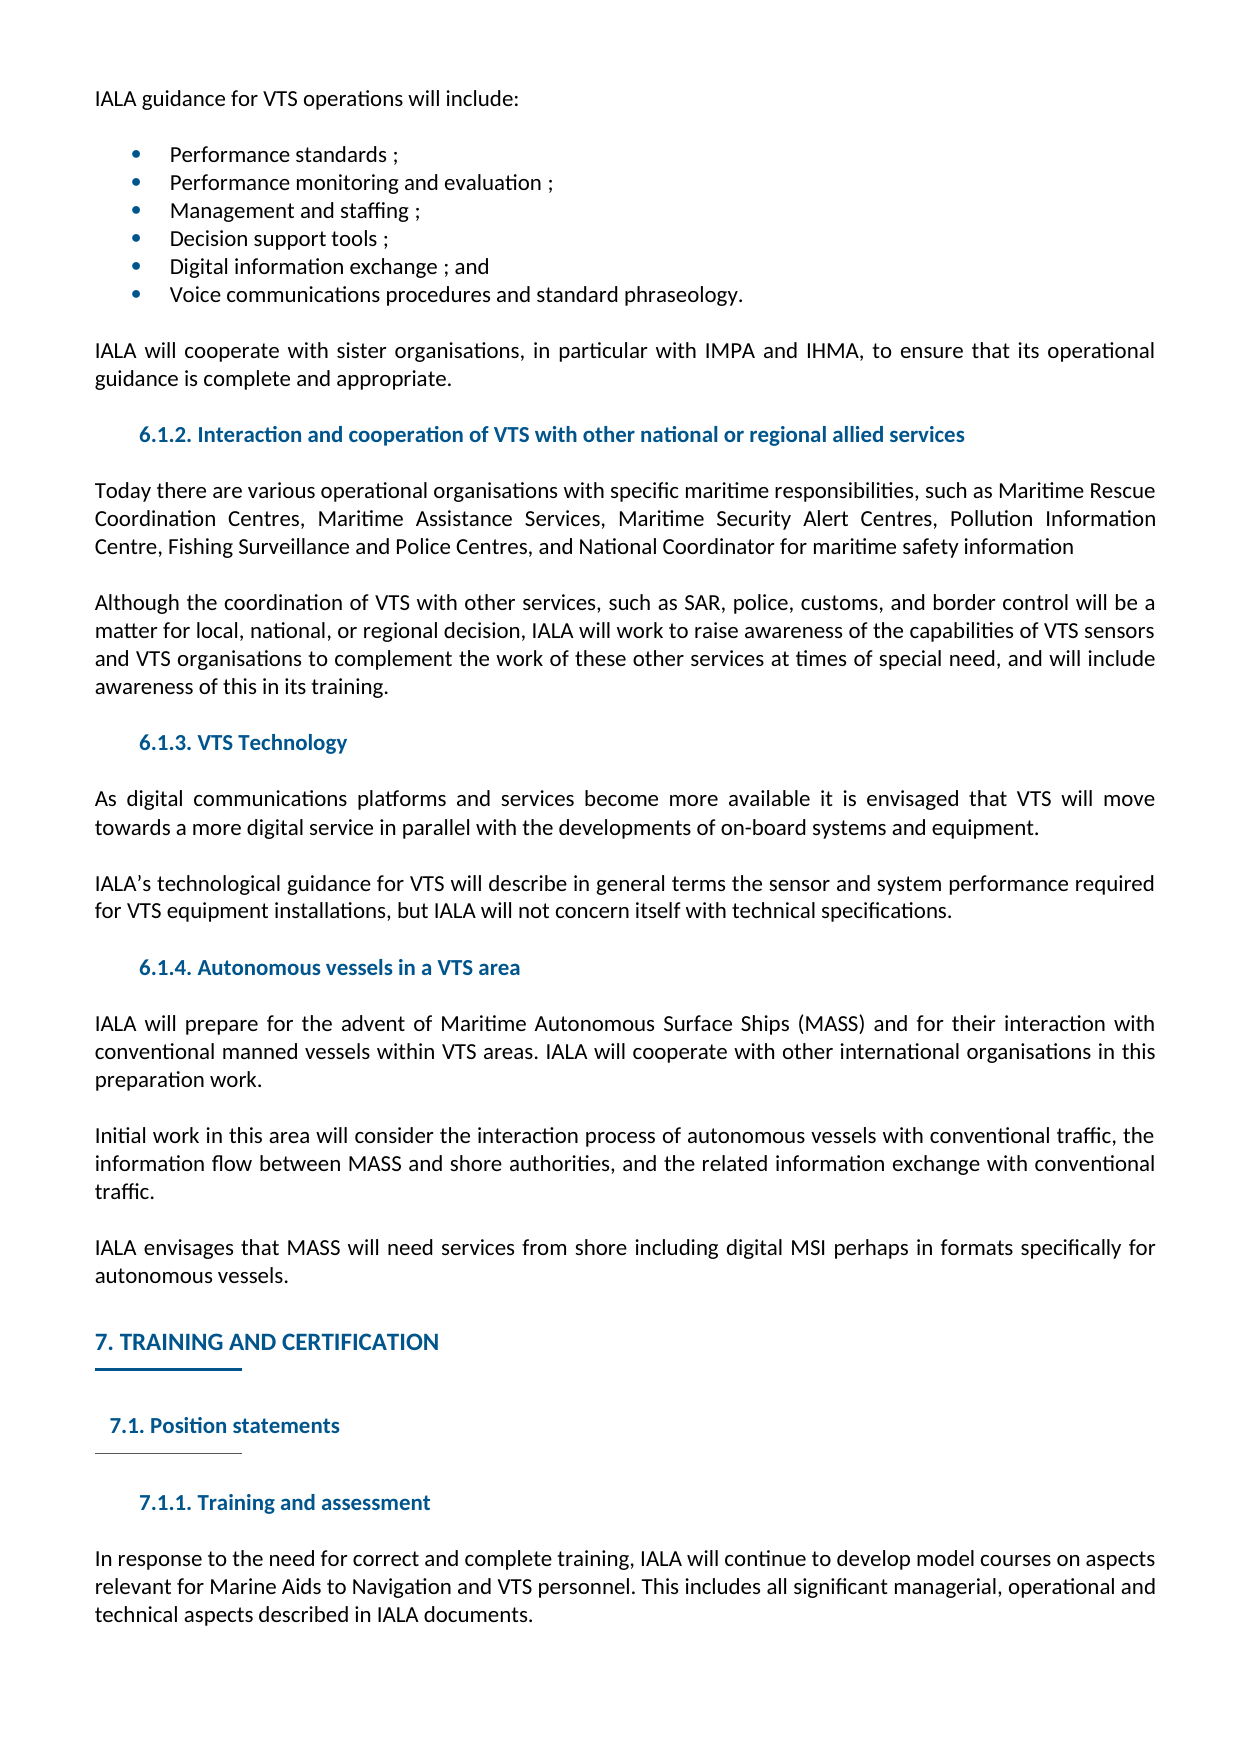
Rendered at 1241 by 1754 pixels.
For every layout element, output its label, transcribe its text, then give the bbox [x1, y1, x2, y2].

text Voice communications procedures and standard phraseology. [132, 280, 1157, 308]
subtitle Position statements [109, 1411, 1157, 1439]
text IALA will prepare for the advent of Maritime Autonomous Surface Ships (MASS) and for their interaction with conventional manned vessels within VTS areas. IALA will cooperate with other international organisations in this preparation work. [94, 1009, 1157, 1093]
text Digital information exchange ; and [132, 252, 1157, 280]
text Management and staffing ; [132, 196, 1157, 224]
text Although the coordination of VTS with other services, such as SAR, police, customs, and border control will be a matter for local, national, or regional decision, IALA will work to raise awareness of the capabilities of VTS sensors and VTS organisations to complement the work of these other services at times of special need, and will include awareness of this in its training. [94, 588, 1157, 701]
text Today there are various operational organisations with specific maritime responsibilities, such as Maritime Rescue Coordination Centres, Maritime Assistance Services, Maritime Security Alert Centres, Pollution Information Centre, Fishing Surveillance and Police Centres, and National Coordinator for maritime safety information [94, 476, 1157, 560]
subtitle Interaction and cooperation of VTS with other national or regional allied services [139, 420, 1157, 448]
subtitle Autonomous vessels in a VTS area [139, 953, 1157, 981]
text IALA will cooperate with sister organisations, in particular with IMPA and IHMA, to ensure that its operational guidance is complete and appropriate. [94, 336, 1157, 392]
text Performance standards ; [132, 140, 1157, 168]
text As digital communications platforms and services become more available it is envisaged that VTS will move towards a more digital service in parallel with the developments of on-board systems and equipment. [94, 784, 1157, 841]
subtitle Training and assessment [139, 1488, 1157, 1516]
subtitle VTS Technology [139, 728, 1157, 757]
text Performance monitoring and evaluation ; [132, 168, 1157, 196]
text In response to the need for correct and complete training, IALA will continue to develop model courses on aspects relevant for Marine Aids to Navigation and VTS personnel. This includes all significant managerial, operational and technical aspects described in IALA documents. [94, 1544, 1157, 1628]
text Decision support tools ; [132, 224, 1157, 252]
text IALA’s technological guidance for VTS will describe in general terms the sensor and system performance required for VTS equipment installations, but IALA will not concern itself with technical specifications. [94, 869, 1157, 925]
text Initial work in this area will consider the interaction process of autonomous vessels with conventional traffic, the information flow between MASS and shore authorities, and the related information exchange with conventional traffic. [94, 1121, 1157, 1205]
text IALA guidance for VTS operations will include: [94, 84, 1157, 112]
subtitle TRAINING AND CERTIFICATION [94, 1326, 1157, 1357]
text IALA envisages that MASS will need services from shore including digital MSI perhaps in formats specifically for autonomous vessels. [94, 1233, 1157, 1289]
